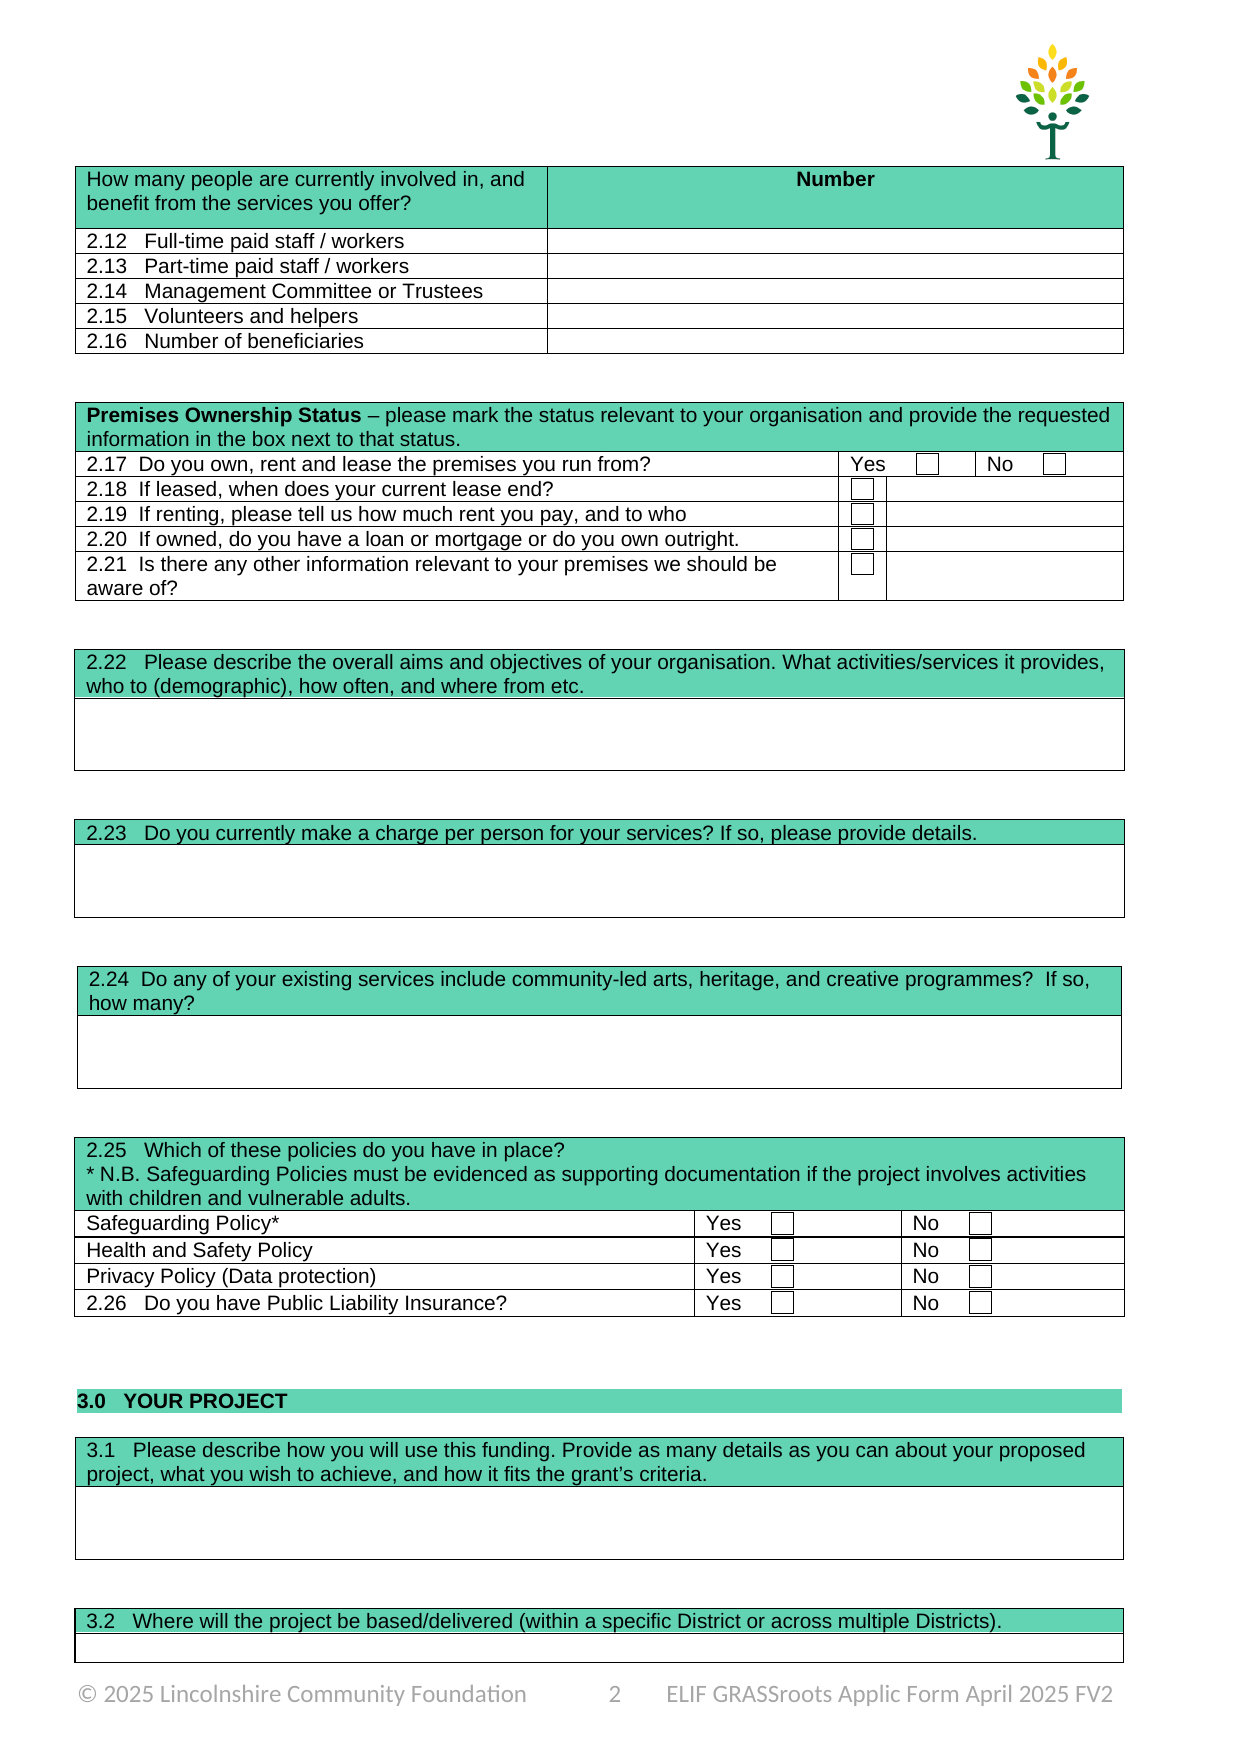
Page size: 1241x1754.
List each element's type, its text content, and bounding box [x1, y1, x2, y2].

table_cell [887, 477, 1123, 501]
table_cell [548, 304, 1123, 328]
table_header 2.22 Please describe the overall aims and objectives of your organisation. What activities/services it provides, who to (demographic), how often, and where from etc. [75, 650, 1124, 697]
table_cell [76, 1487, 1123, 1558]
table_cell [839, 552, 886, 599]
table_cell No [902, 1238, 1124, 1263]
table_cell 2.13 Part-time paid staff / workers [76, 254, 547, 278]
table_cell 2.14 Management Committee or Trustees [76, 279, 547, 303]
text 3.0 YOUR PROJECT [77, 1389, 1122, 1413]
table_cell 2.19 If renting, please tell us how much rent you pay, and to who [76, 502, 838, 526]
table_header Number [548, 167, 1123, 228]
table_cell Health and Safety Policy [75, 1238, 694, 1263]
table_cell Yes [695, 1238, 901, 1263]
table_cell 2.18 If leased, when does your current lease end? [76, 477, 838, 501]
table_header Premises Ownership Status – please mark the status relevant to your organisation and provide the requested information in the box next to that status. [76, 403, 1123, 451]
table_cell [75, 845, 1124, 917]
table_cell Yes [695, 1211, 901, 1236]
table_cell [839, 477, 886, 501]
table_cell [548, 279, 1123, 303]
table_cell 2.17 Do you own, rent and lease the premises you run from? [76, 452, 838, 476]
table_cell 2.26 Do you have Public Liability Insurance? [75, 1290, 694, 1316]
table_cell [887, 502, 1123, 526]
table_cell Yes [695, 1264, 901, 1289]
table_cell [548, 229, 1123, 253]
table_cell [839, 527, 886, 551]
table_cell [75, 699, 1124, 770]
table_cell [78, 1016, 1121, 1088]
table_cell No [902, 1264, 1124, 1289]
table_header 3.2 Where will the project be based/delivered (within a specific District or across multiple Districts). [76, 1609, 1123, 1632]
table_header 2.24 Do any of your existing services include community-led arts, heritage, and creative programmes? If so, how many? [78, 967, 1121, 1015]
table_cell Safeguarding Policy* [75, 1211, 694, 1236]
table_header How many people are currently involved in, and benefit from the services you offer? [76, 167, 547, 228]
table_header 2.23 Do you currently make a charge per person for your services? If so, please provide details. [75, 820, 1124, 844]
table_cell No [902, 1211, 1124, 1236]
table_cell [548, 329, 1123, 353]
table_cell [548, 254, 1123, 278]
table_cell No [976, 452, 1123, 476]
table_cell Yes [695, 1290, 901, 1316]
table_cell 2.12 Full-time paid staff / workers [76, 229, 547, 253]
table_cell [887, 552, 1123, 599]
table_cell 2.15 Volunteers and helpers [76, 304, 547, 328]
table_cell No [902, 1290, 1124, 1316]
table_cell [887, 527, 1123, 551]
table_cell Yes [839, 452, 975, 476]
picture [986, 40, 1118, 166]
table_cell 2.21 Is there any other information relevant to your premises we should be aware of? [76, 552, 838, 599]
table_header 2.25 Which of these policies do you have in place? * N.B. Safeguarding Policies must be evidenced as supporting documentation if the project involves activities with children and vulnerable adults. [75, 1138, 1124, 1210]
table_cell [76, 1634, 1123, 1662]
table_cell Privacy Policy (Data protection) [75, 1264, 694, 1289]
table_cell 2.20 If owned, do you have a loan or mortgage or do you own outright. [76, 527, 838, 551]
table_cell 2.16 Number of beneficiaries [76, 329, 547, 353]
table_cell [839, 502, 886, 526]
table_header 3.1 Please describe how you will use this funding. Provide as many details as you can about your proposed project, what you wish to achieve, and how it fits the grant’s criteria. [76, 1438, 1123, 1486]
